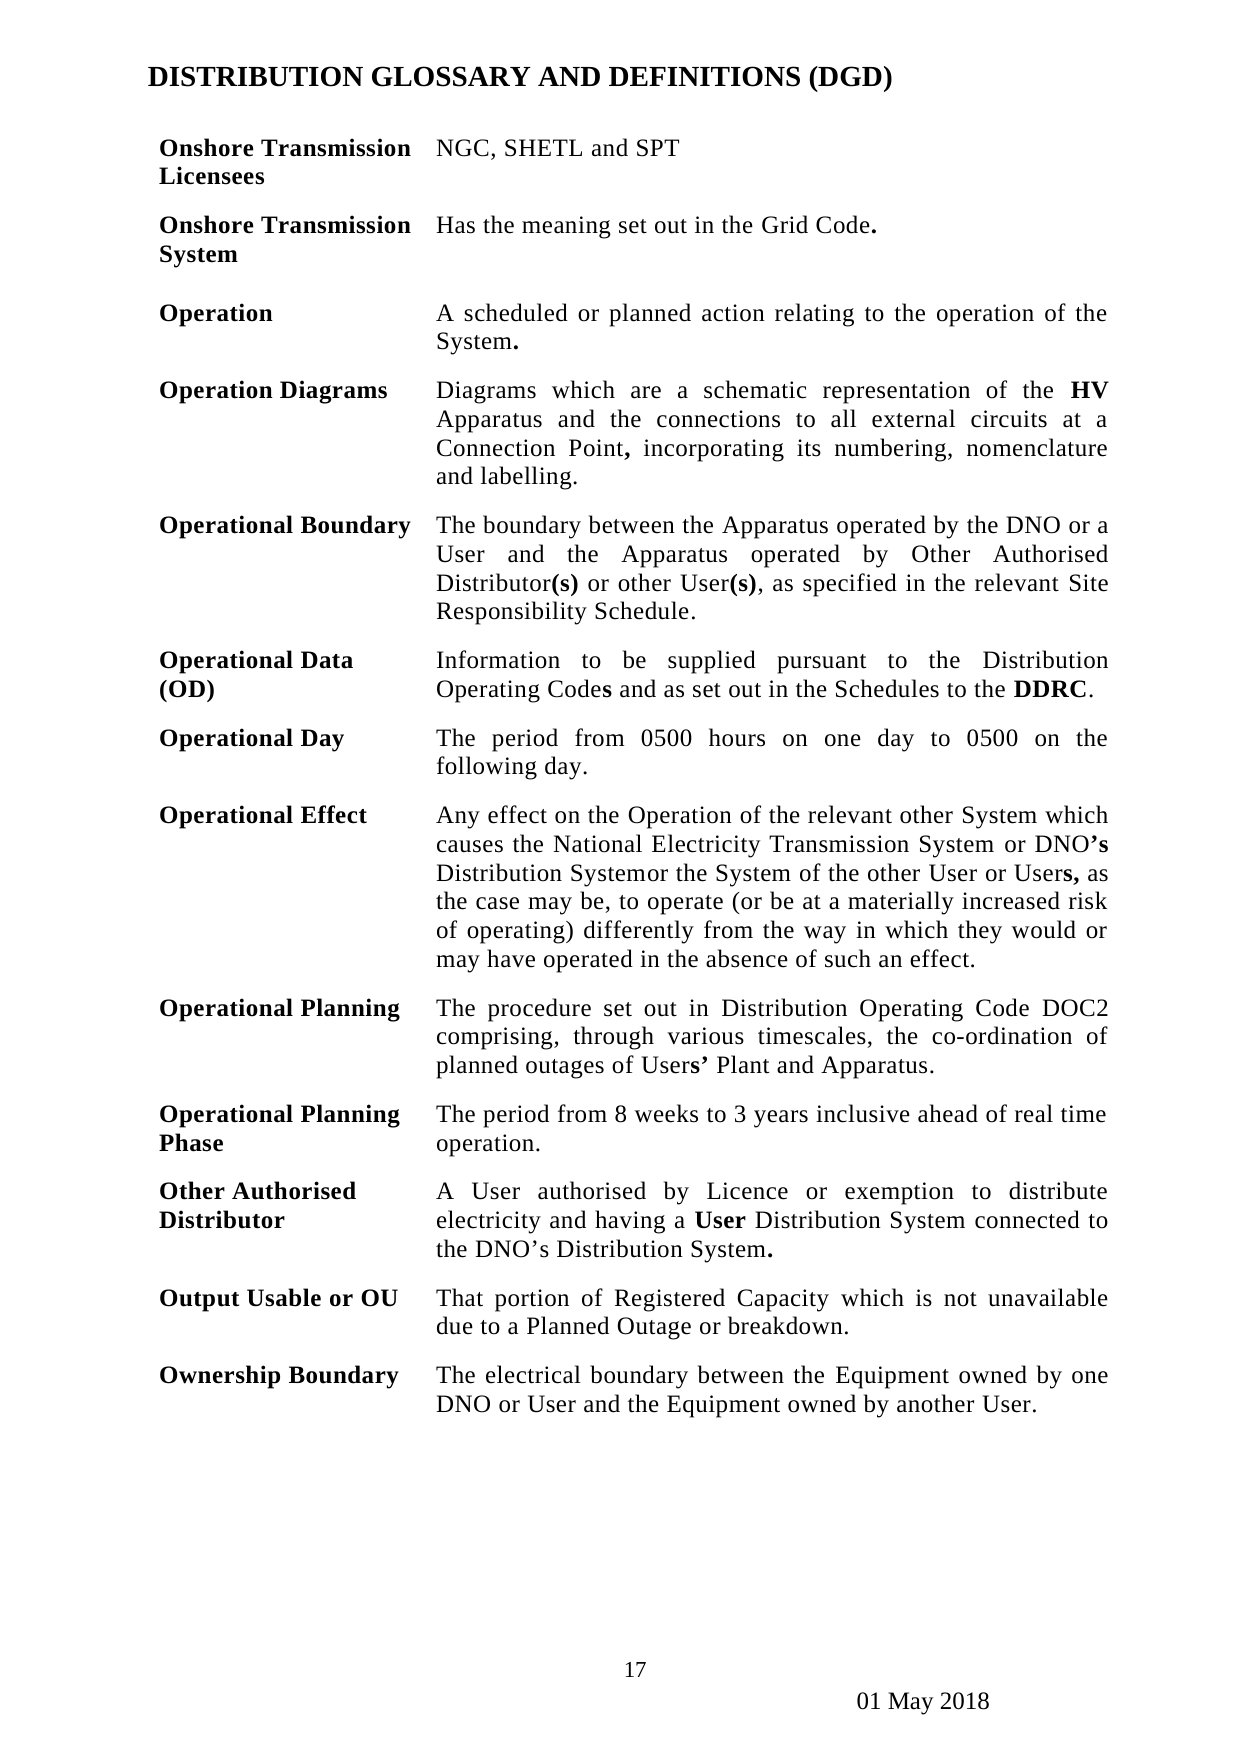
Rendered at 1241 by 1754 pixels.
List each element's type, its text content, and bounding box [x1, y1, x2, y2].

table_cell Operational Day [148, 713, 424, 790]
table_cell The boundary between the Apparatus operated by the DNO or a User and the Apparatus operated by Other Authorised Distributor(s) or other User(s), as specified in the relevant Site Responsibility Schedule. [425, 500, 1120, 635]
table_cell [425, 200, 1120, 288]
table_cell Diagrams which are a schematic representation of the HV Apparatus and the connections to all external circuits at a Connection Point, incorporating its numbering, nomenclature and labelling. [425, 365, 1120, 500]
table_cell That portion of Registered Capacity which is not unavailable due to a Planned Outage or breakdown. [425, 1273, 1120, 1350]
table_cell The electrical boundary between the Equipment owned by one DNO or User and the Equipment owned by another User. [425, 1350, 1120, 1428]
table_cell Operational Data (OD) [148, 635, 424, 713]
table_cell Operational Effect [148, 790, 424, 983]
table_cell The period from 8 weeks to 3 years inclusive ahead of real time operation. [425, 1089, 1120, 1166]
table_cell Operation Diagrams [148, 365, 424, 500]
table_cell Output Usable or OU [148, 1273, 424, 1350]
table_cell A User authorised by Licence or exemption to distribute electricity and having a User Distribution System connected to the DNO’s Distribution System. [425, 1166, 1120, 1273]
table_cell Operation [148, 288, 424, 365]
table_cell Operational Planning Phase [148, 1089, 424, 1166]
table_cell Onshore Transmission Licensees [148, 123, 424, 200]
table_cell Operational Boundary [148, 500, 424, 635]
table_cell Ownership Boundary [148, 1350, 424, 1428]
table_cell A scheduled or planned action relating to the operation of the System. [425, 288, 1120, 365]
table_cell The period from 0500 hours on one day to 0500 on the following day. [425, 713, 1120, 790]
table_cell The procedure set out in Distribution Operating Code 2 comprising, through various timescales, the co-ordination of planned outages of Users’ Plant and Apparatus. [425, 983, 1120, 1089]
table_cell Onshore Transmission System [148, 200, 424, 288]
table_cell NGC, SHETL and SPT [425, 123, 1120, 200]
table_cell Operational Planning [148, 983, 424, 1089]
table_cell Other Authorised Distributor [148, 1166, 424, 1273]
table_cell Any effect on the Operation of the relevant other System which causes the National Electricity Transmission System or DNO’s Distribution Systemor the System of the other User or Users, as the case may be, to operate (or be at a materially increased risk of operating) differently from the way in which they would or may have operated in the absence of such an effect. [425, 790, 1120, 983]
table_cell Information to be supplied pursuant to the Distribution Operating Codes and as set out in the Schedules to the DDRC. [425, 635, 1120, 713]
